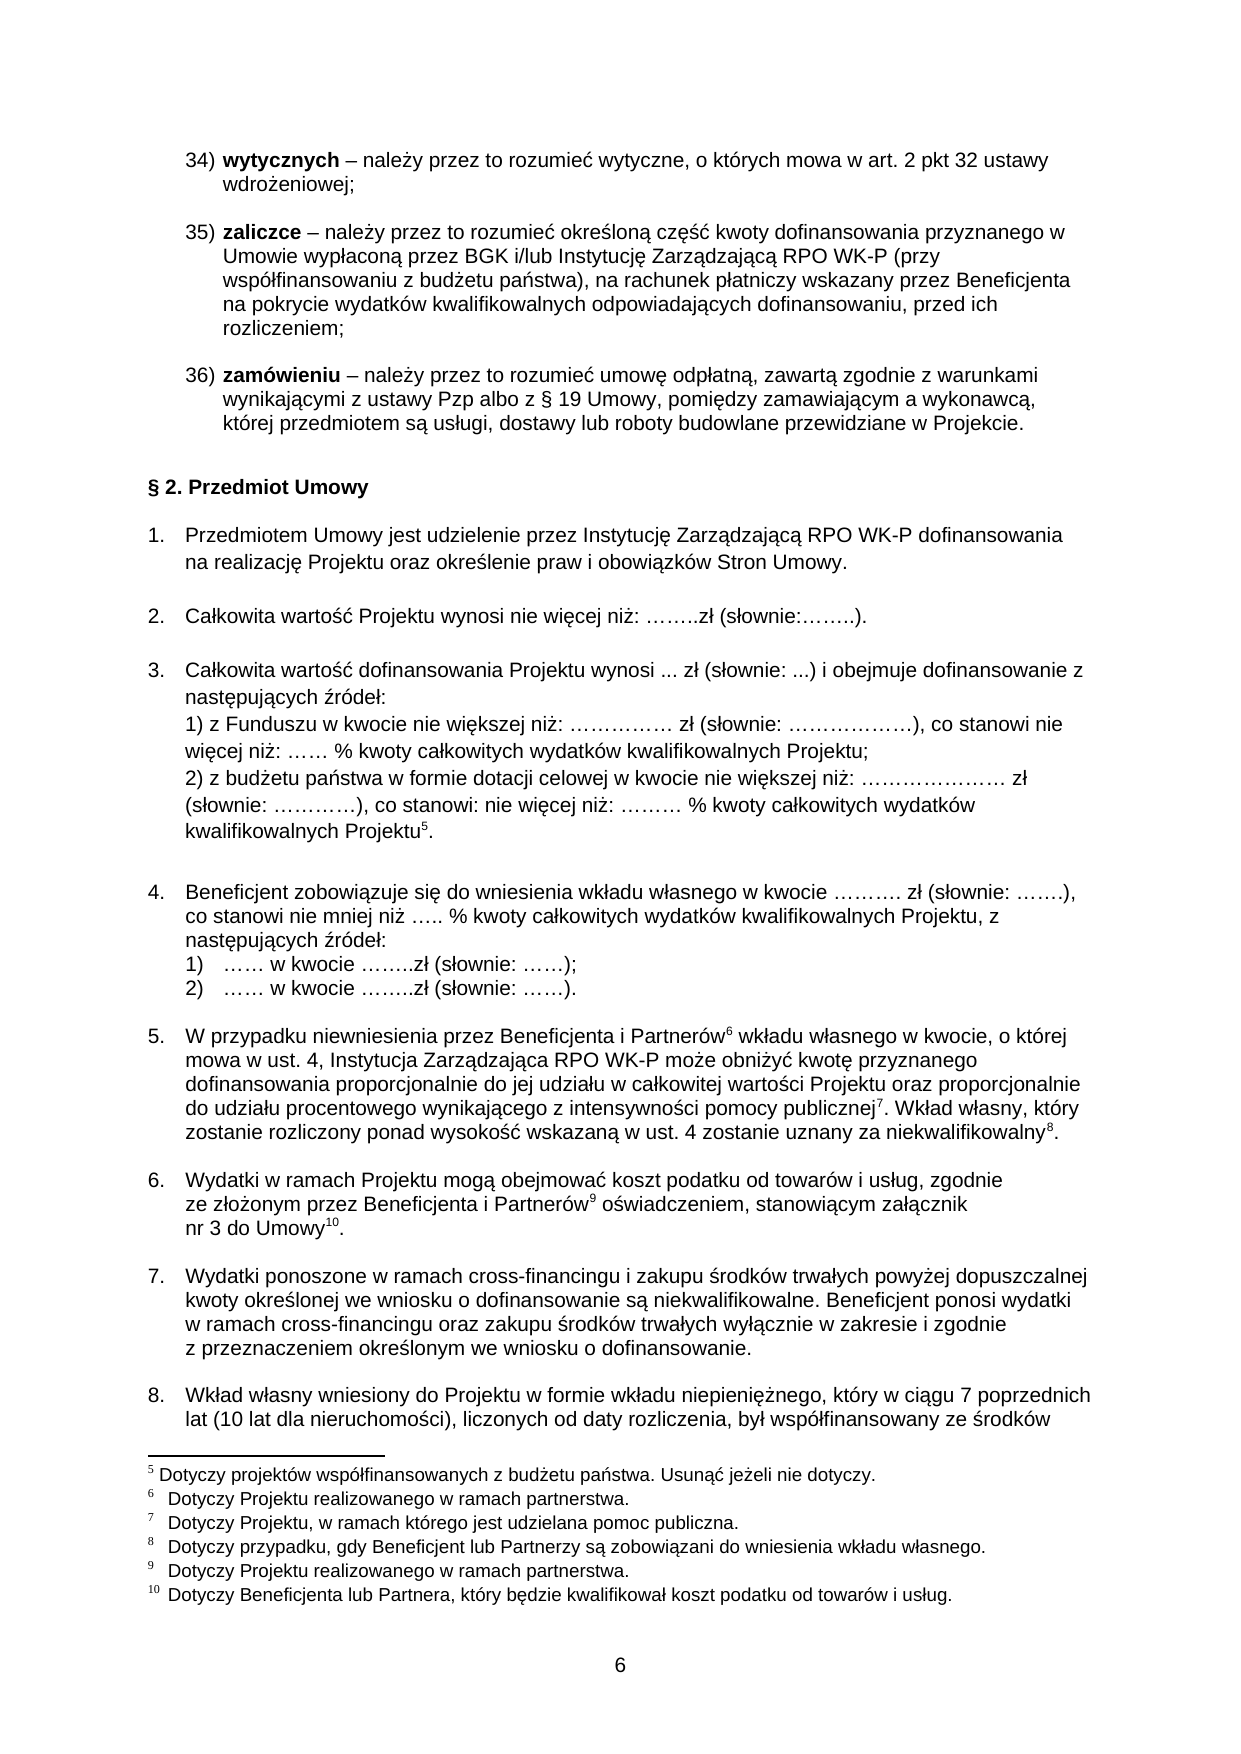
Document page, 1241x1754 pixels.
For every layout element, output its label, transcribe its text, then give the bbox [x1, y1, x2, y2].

list …… w kwocie ……..zł (słownie: ……). [185, 976, 1092, 1000]
subtitle § 2. Przedmiot Umowy [148, 475, 1092, 499]
list W przypadku niewniesienia przez Beneficjenta i Partnerów wkładu własnego w kwocie, o której mowa w ust. 4, Instytucja Zarządzająca RPO WK-P może obniżyć kwotę przyznanego dofinansowania proporcjonalnie do jej udziału w całkowitej wartości Projektu oraz proporcjonalnie do udziału procentowego wynikającego z intensywności pomocy publicznej. Wkład własny, który zostanie rozliczony ponad wysokość wskazaną w ust. 4 zostanie uznany za niekwalifikowalny. [148, 1024, 1092, 1144]
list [148, 1383, 1092, 1431]
list Beneficjent zobowiązuje się do wniesienia wkładu własnego w kwocie ………. zł (słownie: …….), co stanowi nie mniej niż ….. % kwoty całkowitych wydatków kwalifikowalnych Projektu, z następujących źródeł: [148, 880, 1092, 952]
list Wydatki w ramach Projektu mogą obejmować koszt podatku od towarów i usług, zgodnie ze złożonym przez Beneficjenta i Partnerów oświadczeniem, stanowiącym załącznik nr 3 do Umowy. [148, 1168, 1092, 1239]
text 1) z Funduszu w kwocie nie większej niż: …………… zł (słownie: ………………), co stanowi nie więcej niż: …… % kwoty całkowitych wydatków kwalifikowalnych Projektu; [185, 711, 1092, 762]
text 2) z budżetu państwa w formie dotacji celowej w kwocie nie większej niż: ………………… zł (słownie: …………), co stanowi: nie więcej niż: ……… % kwoty całkowitych wydatków kwalifikowalnych Projektu. [185, 765, 1092, 843]
list Całkowita wartość dofinansowania Projektu wynosi ... zł (słownie: ...) i obejmuje dofinansowanie z następujących źródeł: [148, 657, 1092, 708]
list …… w kwocie ……..zł (słownie: ……); [185, 952, 1092, 976]
list wytycznych – należy przez to rozumieć wytyczne, o których mowa w art. 2 pkt 32 ustawy wdrożeniowej; [185, 148, 1092, 196]
list zamówieniu – należy przez to rozumieć umowę odpłatną, zawartą zgodnie z warunkami wynikającymi z ustawy Pzp albo z § 19 Umowy, pomiędzy zamawiającym a wykonawcą, której przedmiotem są usługi, dostawy lub roboty budowlane przewidziane w Projekcie. [185, 363, 1092, 435]
list Przedmiotem Umowy jest udzielenie przez Instytucję Zarządzającą RPO WK-P dofinansowania na realizację Projektu oraz określenie praw i obowiązków Stron Umowy. [148, 523, 1092, 573]
list Całkowita wartość Projektu wynosi nie więcej niż: ……..zł (słownie:……..). [148, 603, 1092, 627]
list Wydatki ponoszone w ramach cross-financingu i zakupu środków trwałych powyżej dopuszczalnej kwoty określonej we wniosku o dofinansowanie są niekwalifikowalne. Beneficjent ponosi wydatki w ramach cross-financingu oraz zakupu środków trwałych wyłącznie w zakresie i zgodnie z przeznaczeniem określonym we wniosku o dofinansowanie. [148, 1263, 1092, 1359]
list zaliczce – należy przez to rozumieć określoną część kwoty dofinansowania przyznanego w Umowie wypłaconą przez BGK i/lub Instytucję Zarządzającą RPO WK-P (przy współfinansowaniu z budżetu państwa), na rachunek płatniczy wskazany przez Beneficjenta na pokrycie wydatków kwalifikowalnych odpowiadających dofinansowaniu, przed ich rozliczeniem; [185, 219, 1092, 339]
